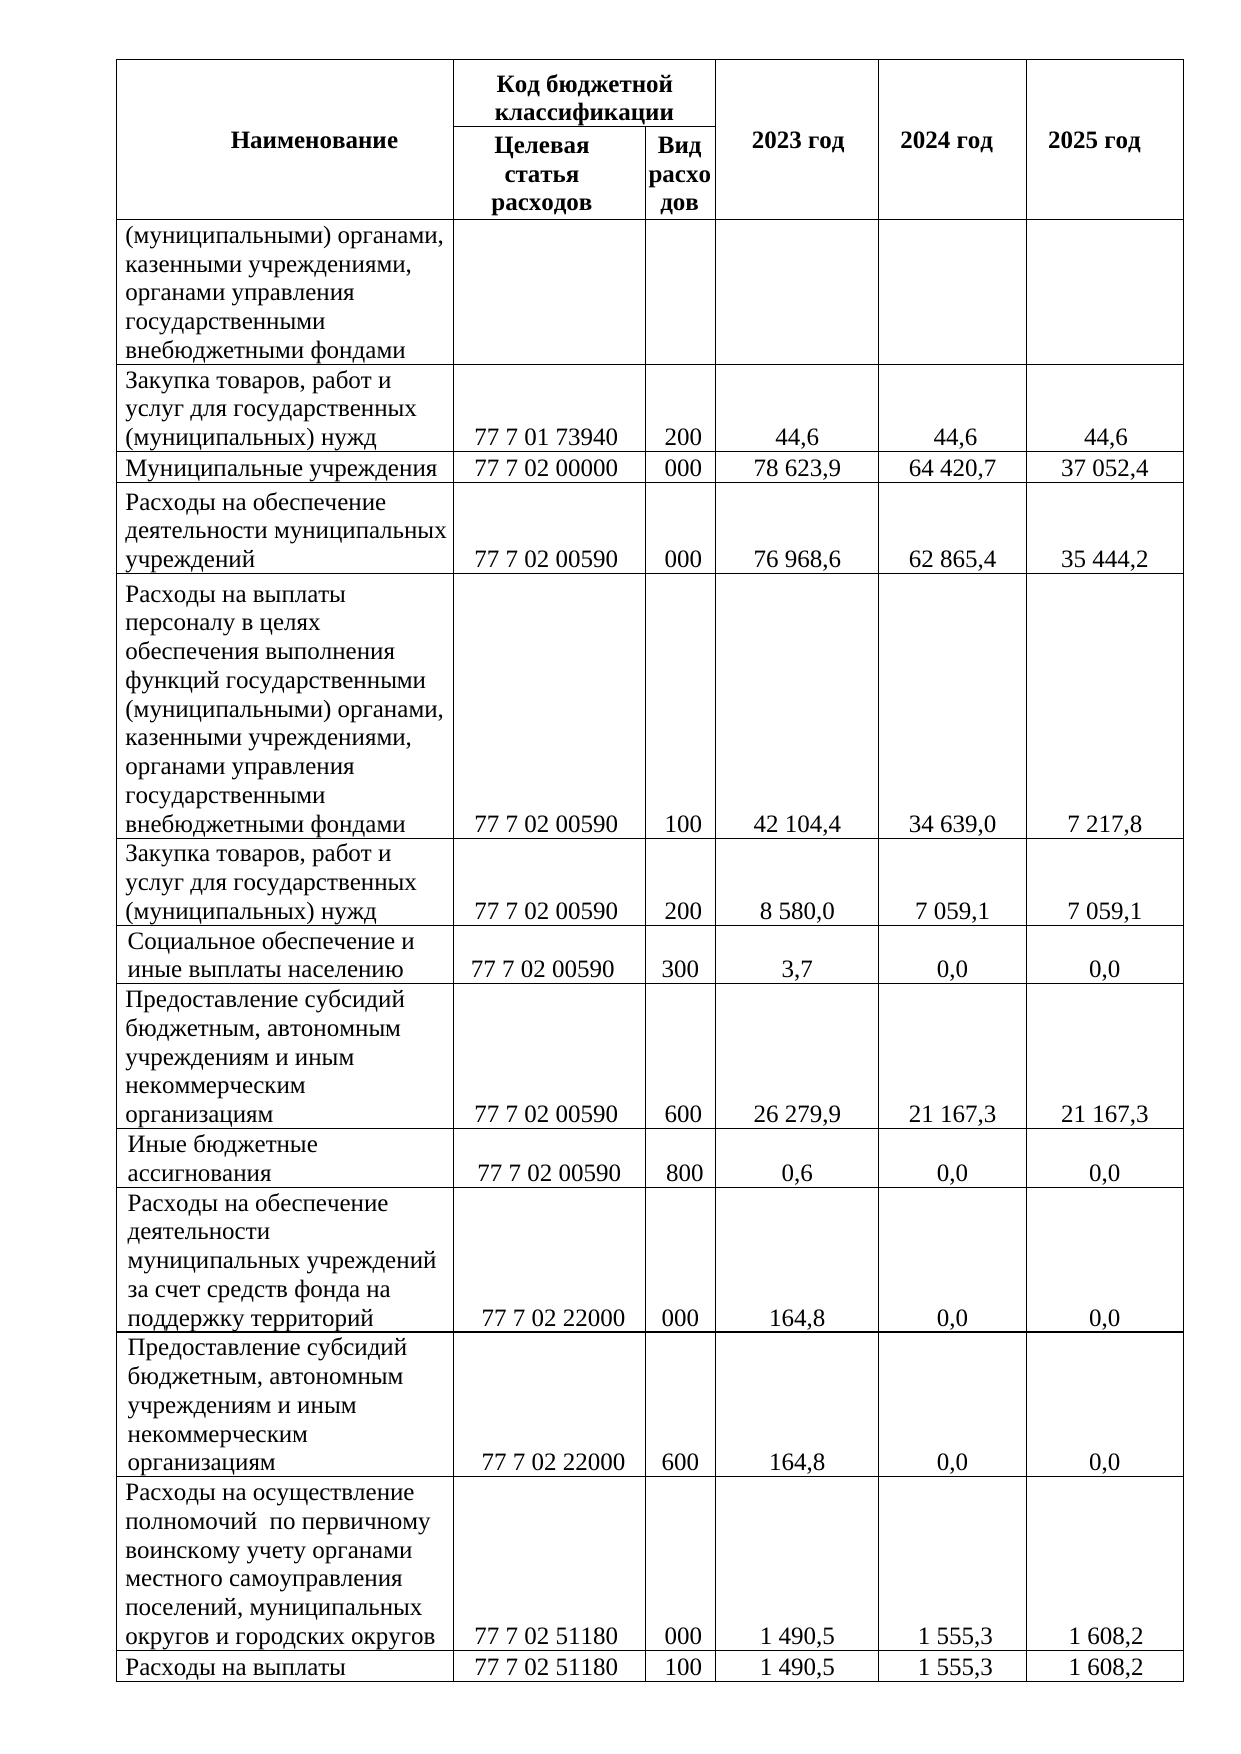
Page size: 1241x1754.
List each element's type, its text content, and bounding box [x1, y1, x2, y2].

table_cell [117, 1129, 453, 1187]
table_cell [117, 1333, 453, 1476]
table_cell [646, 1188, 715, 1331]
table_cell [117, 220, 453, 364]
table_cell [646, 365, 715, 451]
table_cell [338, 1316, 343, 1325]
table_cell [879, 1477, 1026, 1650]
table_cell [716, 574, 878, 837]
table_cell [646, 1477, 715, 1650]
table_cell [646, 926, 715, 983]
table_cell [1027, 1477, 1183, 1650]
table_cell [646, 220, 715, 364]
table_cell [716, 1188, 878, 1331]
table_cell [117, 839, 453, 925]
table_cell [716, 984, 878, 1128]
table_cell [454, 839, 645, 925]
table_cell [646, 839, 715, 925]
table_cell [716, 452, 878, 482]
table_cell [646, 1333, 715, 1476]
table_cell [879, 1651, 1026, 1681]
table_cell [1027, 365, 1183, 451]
table_header 2024 год [879, 60, 1026, 219]
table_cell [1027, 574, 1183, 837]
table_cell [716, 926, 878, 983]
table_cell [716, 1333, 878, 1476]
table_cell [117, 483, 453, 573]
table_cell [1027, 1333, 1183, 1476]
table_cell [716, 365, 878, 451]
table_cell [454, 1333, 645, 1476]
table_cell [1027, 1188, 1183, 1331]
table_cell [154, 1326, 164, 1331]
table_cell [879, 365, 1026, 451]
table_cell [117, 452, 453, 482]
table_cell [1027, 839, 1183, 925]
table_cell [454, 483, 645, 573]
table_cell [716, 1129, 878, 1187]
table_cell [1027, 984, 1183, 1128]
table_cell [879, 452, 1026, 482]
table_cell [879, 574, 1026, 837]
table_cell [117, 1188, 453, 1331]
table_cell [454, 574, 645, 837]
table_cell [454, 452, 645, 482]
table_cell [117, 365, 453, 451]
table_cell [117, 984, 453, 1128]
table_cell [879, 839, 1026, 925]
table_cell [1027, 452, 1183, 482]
table_header 2023 год [716, 60, 878, 219]
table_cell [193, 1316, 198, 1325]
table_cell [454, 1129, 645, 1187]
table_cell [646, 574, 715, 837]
table_cell Вид расходов [646, 127, 715, 219]
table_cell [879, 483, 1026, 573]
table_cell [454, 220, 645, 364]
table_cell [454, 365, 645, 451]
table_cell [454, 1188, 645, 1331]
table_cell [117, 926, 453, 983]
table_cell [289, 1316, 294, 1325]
table_header Наименование [117, 60, 453, 219]
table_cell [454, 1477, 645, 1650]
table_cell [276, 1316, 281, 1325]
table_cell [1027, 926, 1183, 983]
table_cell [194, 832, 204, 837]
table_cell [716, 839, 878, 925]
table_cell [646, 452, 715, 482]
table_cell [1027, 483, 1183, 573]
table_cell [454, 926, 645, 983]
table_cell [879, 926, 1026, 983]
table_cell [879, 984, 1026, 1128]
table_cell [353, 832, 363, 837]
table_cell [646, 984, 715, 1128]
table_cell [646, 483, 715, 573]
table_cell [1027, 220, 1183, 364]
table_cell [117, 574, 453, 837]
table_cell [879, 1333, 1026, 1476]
table_header Код бюджетной классификации [454, 60, 715, 126]
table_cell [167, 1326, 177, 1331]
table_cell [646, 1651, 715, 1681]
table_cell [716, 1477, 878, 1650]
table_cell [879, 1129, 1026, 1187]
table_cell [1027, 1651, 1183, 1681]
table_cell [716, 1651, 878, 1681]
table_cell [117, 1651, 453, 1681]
table_cell Целевая статья расходов [454, 127, 645, 219]
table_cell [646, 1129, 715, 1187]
table_header 2025 год [1027, 60, 1183, 219]
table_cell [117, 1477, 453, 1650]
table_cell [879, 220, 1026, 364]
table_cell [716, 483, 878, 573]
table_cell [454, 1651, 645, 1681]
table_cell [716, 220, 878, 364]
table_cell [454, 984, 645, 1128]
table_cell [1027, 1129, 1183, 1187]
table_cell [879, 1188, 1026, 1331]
